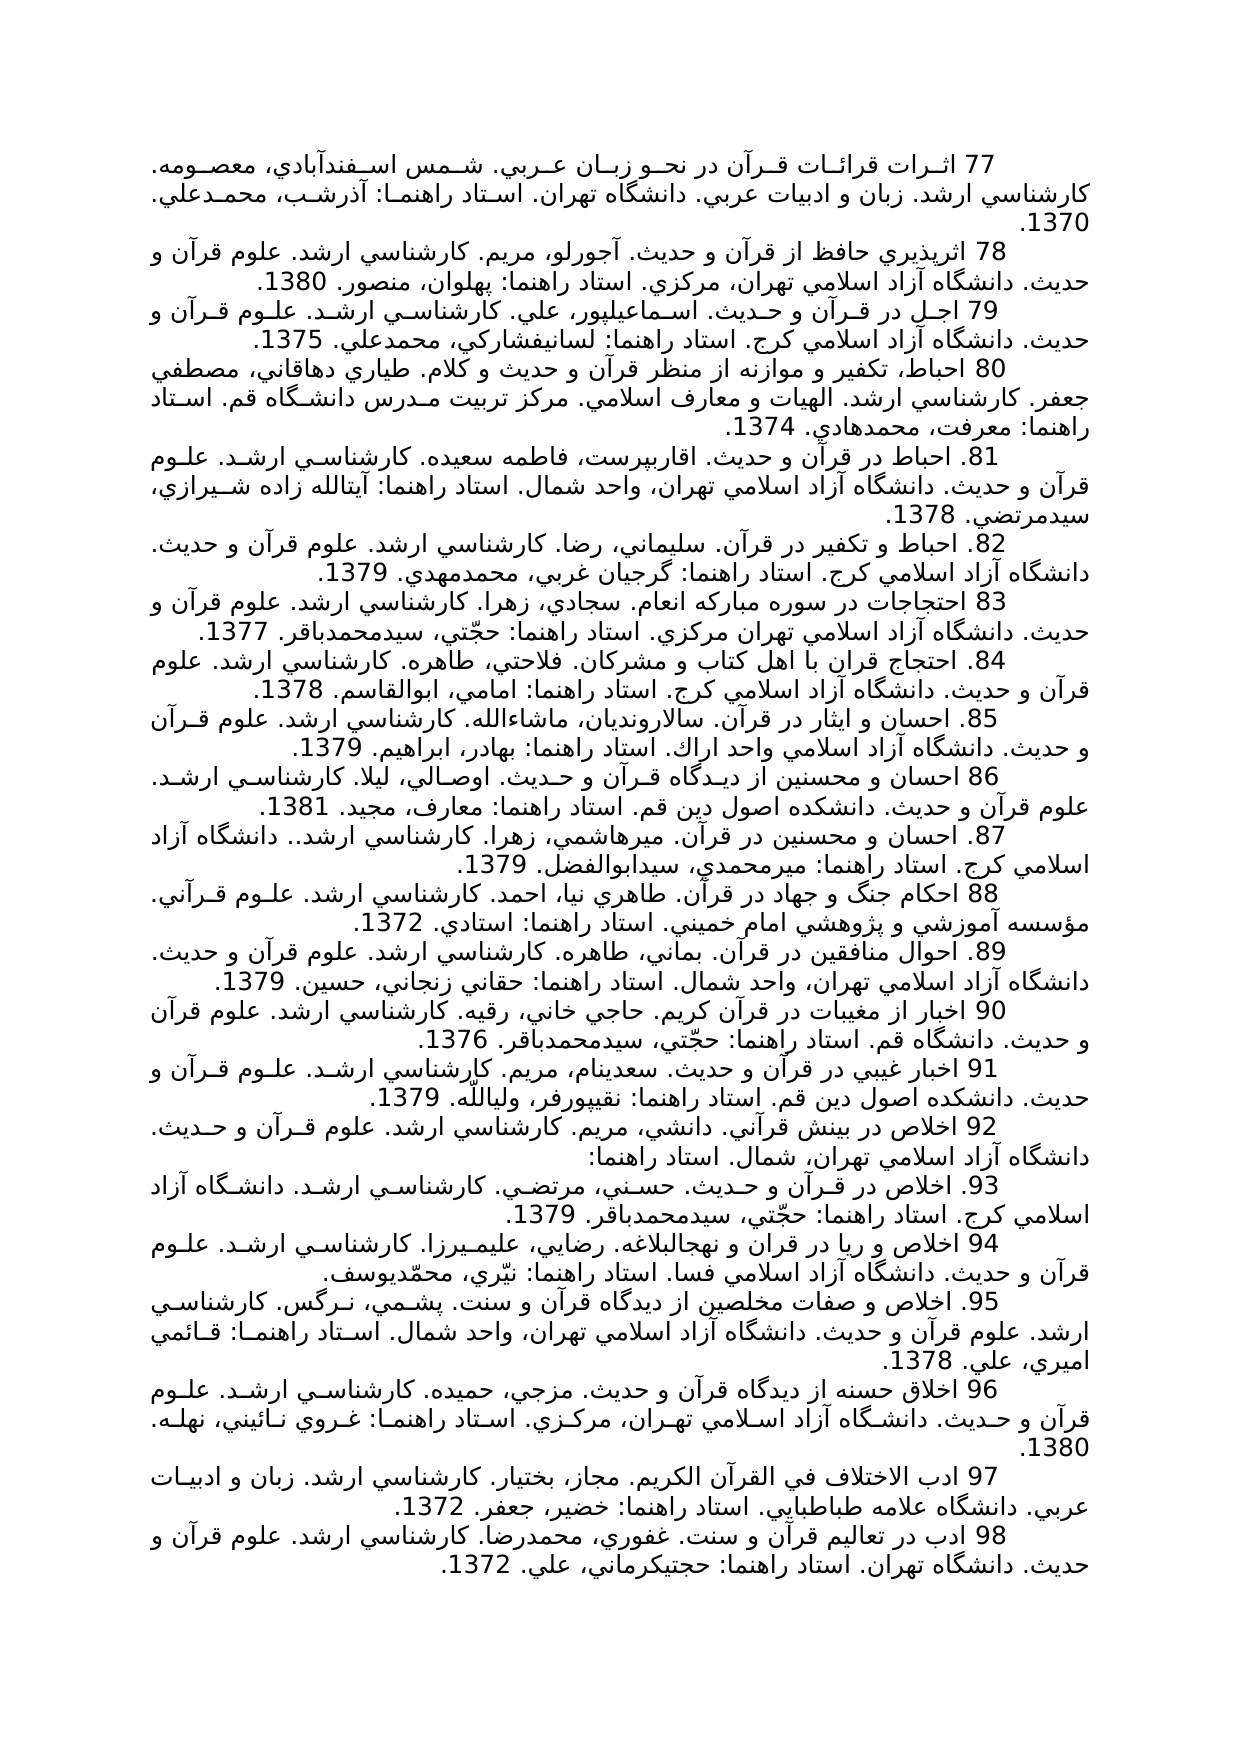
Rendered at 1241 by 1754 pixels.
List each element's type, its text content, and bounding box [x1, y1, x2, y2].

text 78 اثرپذيري حافظ از قرآن و حديث. آجورلو، مريم. كارشناسي ارشد. علوم قرآن و حديث. دانشگاه آزاد اسلامي تهران، مركزي. استاد راهنما: پهلوان، منصور. 1380. [150, 237, 1090, 296]
text 89. احوال منافقين در قرآن. بماني، طاهره. كارشناسي ارشد. علوم قرآن و حديث. دانشگاه آزاد اسلامي تهران، واحد شمال. استاد راهنما: حقاني زنجاني، حسين. 1379. [150, 937, 1090, 996]
text 92 اخلاص در بينش قرآني. دانشي، مريم. كارشناسي ارشد. علوم قرآن و حديث. دانشگاه آزاد اسلامي تهران، شمال. استاد راهنما: [150, 1112, 1090, 1171]
text 77 اثرات قرائات قرآن در نحو زبان عربي. شمس اسفندآبادي، معصومه. كارشناسي ارشد. زبان و ادبيات عربي. دانشگاه تهران. استاد راهنما: آذرشب، محمدعلي. 1370. [150, 150, 1090, 237]
text 83 احتجاجات در سوره مباركه انعام. سجادي، زهرا. كارشناسي ارشد. علوم قرآن و حديث. دانشگاه آزاد اسلامي تهران مركزي. استاد راهنما: حجّتي، سيدمحمدباقر. 1377. [150, 587, 1090, 646]
text 84. احتجاج قران با اهل كتاب و مشركان. فلاحتي، طاهره. كارشناسي ارشد. علوم قرآن و حديث. دانشگاه آزاد اسلامي كرج. استاد راهنما: امامي، ابوالقاسم. 1378. [150, 646, 1090, 704]
text 96 اخلاق حسنه از ديدگاه قرآن و حديث. مزجي، حميده. كارشناسي ارشد. علوم قرآن و حديث. دانشگاه آزاد اسلامي تهران، مركزي. استاد راهنما: غروي نائيني، نهله. 1380. [150, 1375, 1090, 1462]
text 90 اخبار از مغيبات در قرآن كريم. حاجي خاني، رقيه. كارشناسي ارشد. علوم قرآن و حديث. دانشگاه قم. استاد راهنما: حجّتي، سيدمحمدباقر. 1376. [150, 996, 1090, 1054]
text 85. احسان و ايثار در قرآن. سالارونديان، ماشاءالله. كارشناسي ارشد. علوم قرآن و حديث. دانشگاه آزاد اسلامي واحد اراك. استاد راهنما: بهادر، ابراهيم. 1379. [150, 704, 1090, 762]
text 98 ادب در تعاليم قرآن و سنت. غفوري، محمدرضا. كارشناسي ارشد. علوم قرآن و حديث. دانشگاه تهران. استاد راهنما: حجتي‏كرماني، علي. 1372. [150, 1521, 1090, 1579]
text 94 اخلاص و ريا در قران و نهج‏البلاغه. رضايي، علي‏ميرزا. كارشناسي ارشد. علوم قرآن و حديث. دانشگاه آزاد اسلامي فسا. استاد راهنما: نيّري، محمّديوسف. [150, 1229, 1090, 1287]
text 97 ادب الاختلاف في القرآن الكريم. مجاز، بختيار. كارشناسي ارشد. زبان و ادبيات عربي. دانشگاه علامه طباطبايي. استاد راهنما: خضير، جعفر. 1372. [150, 1462, 1090, 1521]
text 86 احسان و محسنين از ديدگاه قرآن و حديث. اوصالي، ليلا. كارشناسي ارشد. علوم قرآن و حديث. دانشكده اصول دين قم. استاد راهنما: معارف، مجيد. 1381. [150, 762, 1090, 821]
text 95. اخلاص و صفات مخلصين از ديدگاه قرآن و سنت. پشمي، نرگس. كارشناسي ارشد. علوم قرآن و حديث. دانشگاه آزاد اسلامي تهران، واحد شمال. استاد راهنما: قائمي اميري، علي. 1378. [150, 1287, 1090, 1375]
text 87. احسان و محسنين در قرآن. ميرهاشمي، زهرا. كارشناسي ارشد.. دانشگاه آزاد اسلامي كرج. استاد راهنما: ميرمحمدي، سيدابوالفضل. 1379. [150, 821, 1090, 879]
text 82. احباط و تكفير در قرآن. سليماني، رضا. كارشناسي ارشد. علوم قرآن و حديث. دانشگاه آزاد اسلامي كرج. استاد راهنما: گرجيان غربي، محمدمهدي. 1379. [150, 529, 1090, 587]
text 81. احباط در قرآن و حديث. اقارب‏پرست، فاطمه سعيده. كارشناسي ارشد. علوم قرآن و حديث. دانشگاه آزاد اسلامي تهران، واحد شمال. استاد راهنما: آيت‏الله زاده شيرازي، سيدمرتضي. 1378. [150, 442, 1090, 529]
text 80 احباط، تكفير و موازنه از منظر قرآن و حديث و كلام. طياري دهاقاني، مصطفي جعفر. كارشناسي ارشد. الهيات و معارف اسلامي. مركز تربيت مدرس دانشگاه قم. استاد راهنما: معرفت، محمدهادي. 1374. [150, 354, 1090, 442]
text 79 اجل در قرآن و حديث. اسماعيل‏پور، علي. كارشناسي ارشد. علوم قرآن و حديث. دانشگاه آزاد اسلامي كرج. استاد راهنما: لساني‏فشاركي، محمدعلي. 1375. [150, 296, 1090, 354]
text 93. اخلاص در قرآن و حديث. حسني، مرتضي. كارشناسي ارشد. دانشگاه آزاد اسلامي كرج. استاد راهنما: حجّتي، سيدمحمدباقر. 1379. [150, 1171, 1090, 1229]
text 88 احكام جنگ و جهاد در قرآن. طاهري نيا، احمد. كارشناسي ارشد. علوم قرآني. مؤسسه آموزشي و پژوهشي امام خميني. استاد راهنما: استادي. 1372. [150, 879, 1090, 937]
text 91 اخبار غيبي در قرآن و حديث. سعدي‏نام، مريم. كارشناسي ارشد. علوم قرآن و حديث. دانشكده اصول دين قم. استاد راهنما: نقي‏پورفر، ولي‏اللّه. 1379. [150, 1054, 1090, 1112]
